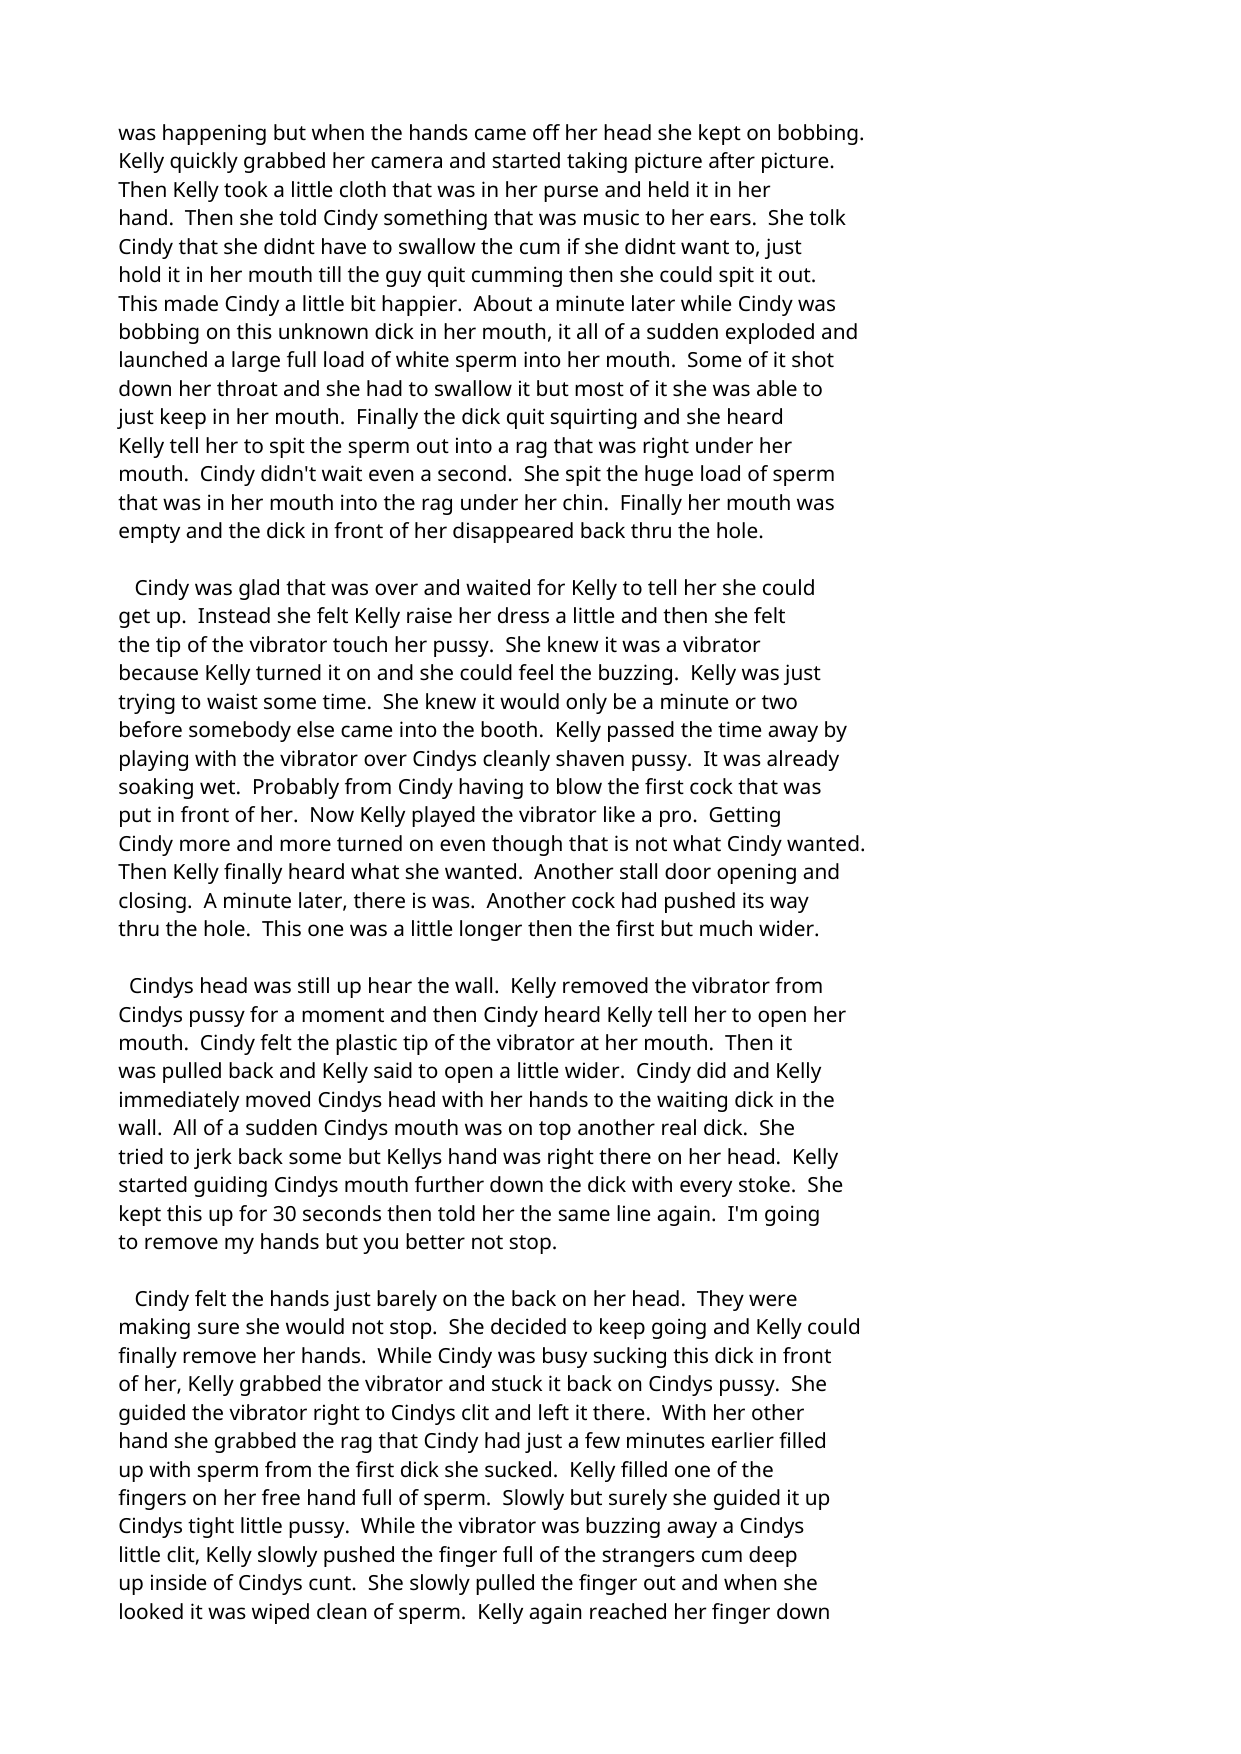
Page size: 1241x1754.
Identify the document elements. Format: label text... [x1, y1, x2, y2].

text Kelly quickly grabbed her camera and started taking picture after picture. [118, 147, 1122, 175]
text making sure she would not stop. She decided to keep going and Kelly could [118, 1312, 1122, 1341]
text looked it was wiped clean of sperm. Kelly again reached her finger down [118, 1597, 1122, 1625]
text trying to waist some time. She knew it would only be a minute or two [118, 687, 1122, 715]
text put in front of her. Now Kelly played the vibrator like a pro. Getting [118, 801, 1122, 829]
text Cindys tight little pussy. While the vibrator was buzzing away a Cindys [118, 1512, 1122, 1540]
text Then Kelly took a little cloth that was in her purse and held it in her [118, 175, 1122, 203]
text Cindy felt the hands just barely on the back on her head. They were [118, 1284, 1122, 1312]
text tried to jerk back some but Kellys hand was right there on her head. Kelly [118, 1142, 1122, 1170]
text playing with the vibrator over Cindys cleanly shaven pussy. It was already [118, 744, 1122, 772]
text down her throat and she had to swallow it but most of it she was able to [118, 374, 1122, 402]
text hold it in her mouth till the guy quit cumming then she could spit it out. [118, 260, 1122, 289]
text fingers on her free hand full of sperm. Slowly but surely she guided it up [118, 1483, 1122, 1512]
text was happening but when the hands came off her head she kept on bobbing. [118, 118, 1122, 147]
text little clit, Kelly slowly pushed the finger full of the strangers cum deep [118, 1540, 1122, 1568]
text that was in her mouth into the rag under her chin. Finally her mouth was [118, 488, 1122, 516]
text before somebody else came into the booth. Kelly passed the time away by [118, 715, 1122, 744]
text up inside of Cindys cunt. She slowly pulled the finger out and when she [118, 1568, 1122, 1597]
text mouth. Cindy didn't wait even a second. She spit the huge load of sperm [118, 459, 1122, 488]
text soaking wet. Probably from Cindy having to blow the first cock that was [118, 772, 1122, 801]
text get up. Instead she felt Kelly raise her dress a little and then she felt [118, 602, 1122, 630]
text Cindy more and more turned on even though that is not what Cindy wanted. [118, 829, 1122, 857]
text started guiding Cindys mouth further down the dick with every stoke. She [118, 1170, 1122, 1199]
text Cindys head was still up hear the wall. Kelly removed the vibrator from [118, 971, 1122, 1000]
text just keep in her mouth. Finally the dick quit squirting and she heard [118, 402, 1122, 431]
text hand. Then she told Cindy something that was music to her ears. She tolk [118, 203, 1122, 232]
text hand she grabbed the rag that Cindy had just a few minutes earlier filled [118, 1426, 1122, 1455]
text launched a large full load of white sperm into her mouth. Some of it shot [118, 346, 1122, 374]
text the tip of the vibrator touch her pussy. She knew it was a vibrator [118, 630, 1122, 658]
text to remove my hands but you better not stop. [118, 1227, 1122, 1256]
text finally remove her hands. While Cindy was busy sucking this dick in front [118, 1341, 1122, 1369]
text mouth. Cindy felt the plastic tip of the vibrator at her mouth. Then it [118, 1028, 1122, 1057]
text empty and the dick in front of her disappeared back thru the hole. [118, 516, 1122, 545]
text wall. All of a sudden Cindys mouth was on top another real dick. She [118, 1113, 1122, 1142]
text Kelly tell her to spit the sperm out into a rag that was right under her [118, 431, 1122, 459]
text Then Kelly finally heard what she wanted. Another stall door opening and [118, 857, 1122, 886]
text thru the hole. This one was a little longer then the first but much wider. [118, 914, 1122, 943]
text was pulled back and Kelly said to open a little wider. Cindy did and Kelly [118, 1057, 1122, 1085]
text of her, Kelly grabbed the vibrator and stuck it back on Cindys pussy. She [118, 1369, 1122, 1398]
text immediately moved Cindys head with her hands to the waiting dick in the [118, 1085, 1122, 1113]
text bobbing on this unknown dick in her mouth, it all of a sudden exploded and [118, 317, 1122, 346]
text Cindy that she didnt have to swallow the cum if she didnt want to, just [118, 232, 1122, 260]
text Cindy was glad that was over and waited for Kelly to tell her she could [118, 573, 1122, 602]
text Cindys pussy for a moment and then Cindy heard Kelly tell her to open her [118, 1000, 1122, 1028]
text guided the vibrator right to Cindys clit and left it there. With her other [118, 1398, 1122, 1426]
text up with sperm from the first dick she sucked. Kelly filled one of the [118, 1455, 1122, 1483]
text This made Cindy a little bit happier. About a minute later while Cindy was [118, 289, 1122, 317]
text kept this up for 30 seconds then told her the same line again. I'm going [118, 1199, 1122, 1227]
text because Kelly turned it on and she could feel the buzzing. Kelly was just [118, 658, 1122, 687]
text closing. A minute later, there is was. Another cock had pushed its way [118, 886, 1122, 914]
